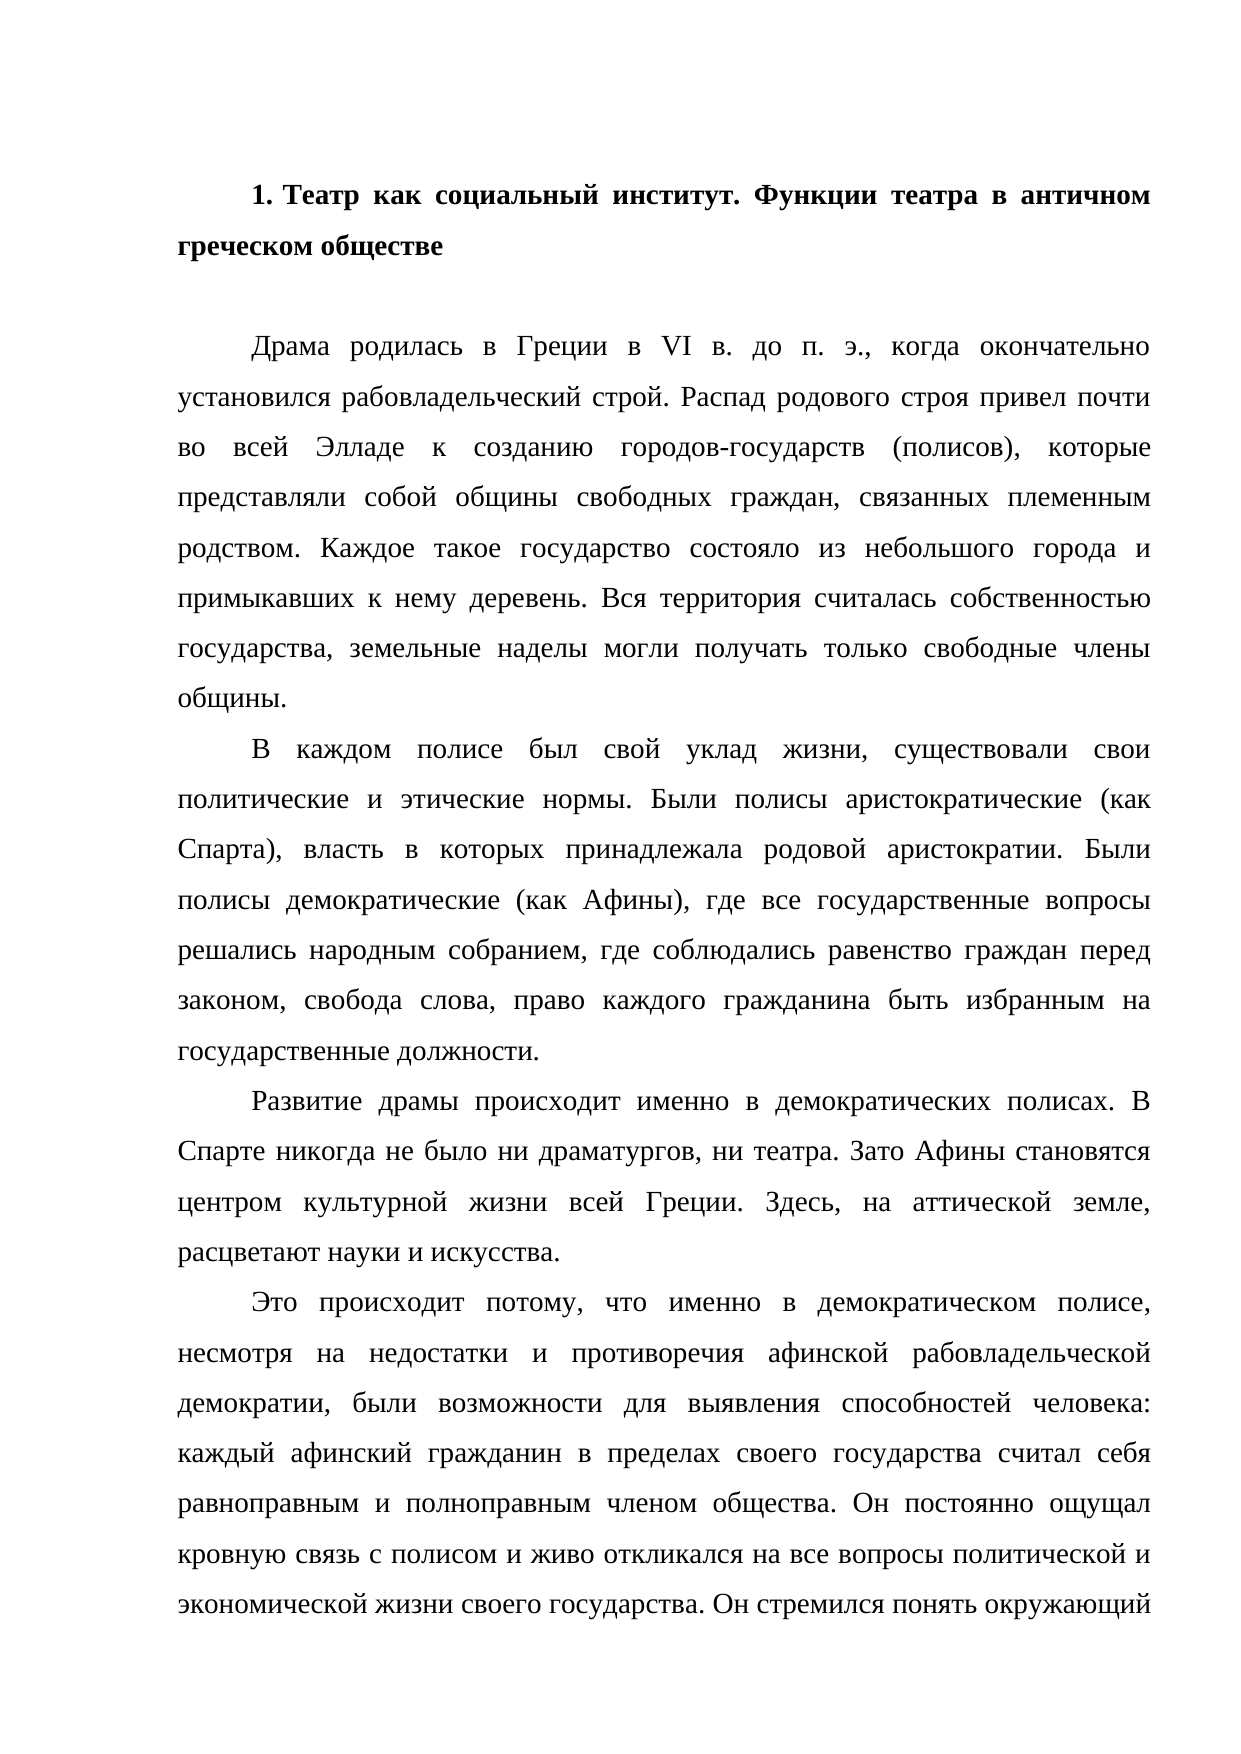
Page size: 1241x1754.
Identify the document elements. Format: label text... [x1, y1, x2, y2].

text Драма родилась в Греции в VI в. до п. э., когда окончательно установился рабовладельческий строй. Распад родового строя привел почти во всей Элладе к созданию городов-государств (полисов), которые представляли собой общины свободных граждан, связанных племенным родством. Каждое такое государство состояло из небольшого города и примыкавших к нему деревень. Вся территория считалась собственностью государства, земельные наделы могли получать только свободные члены общины. [177, 328, 1152, 714]
text Развитие драмы происходит именно в демократических полисах. В Спарте никогда не было ни драматургов, ни театра. Зато Афины становятся центром культурной жизни всей Греции. Здесь, на аттической земле, расцветают науки и искусства. [177, 1083, 1152, 1268]
text В каждом полисе был свой уклад жизни, существовали свои политические и этические нормы. Были полисы аристократические (как Спарта), власть в которых принадлежала родовой аристократии. Были полисы демократические (как Афины), где все государственные вопросы решались народным собранием, где соблюдались равенство граждан перед законом, свобода слова, право каждого гражданина быть избранным на государственные должности. [177, 731, 1152, 1066]
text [177, 1284, 1152, 1620]
list Театр как социальный институт. Функции театра в античном греческом обществе [177, 177, 1152, 261]
